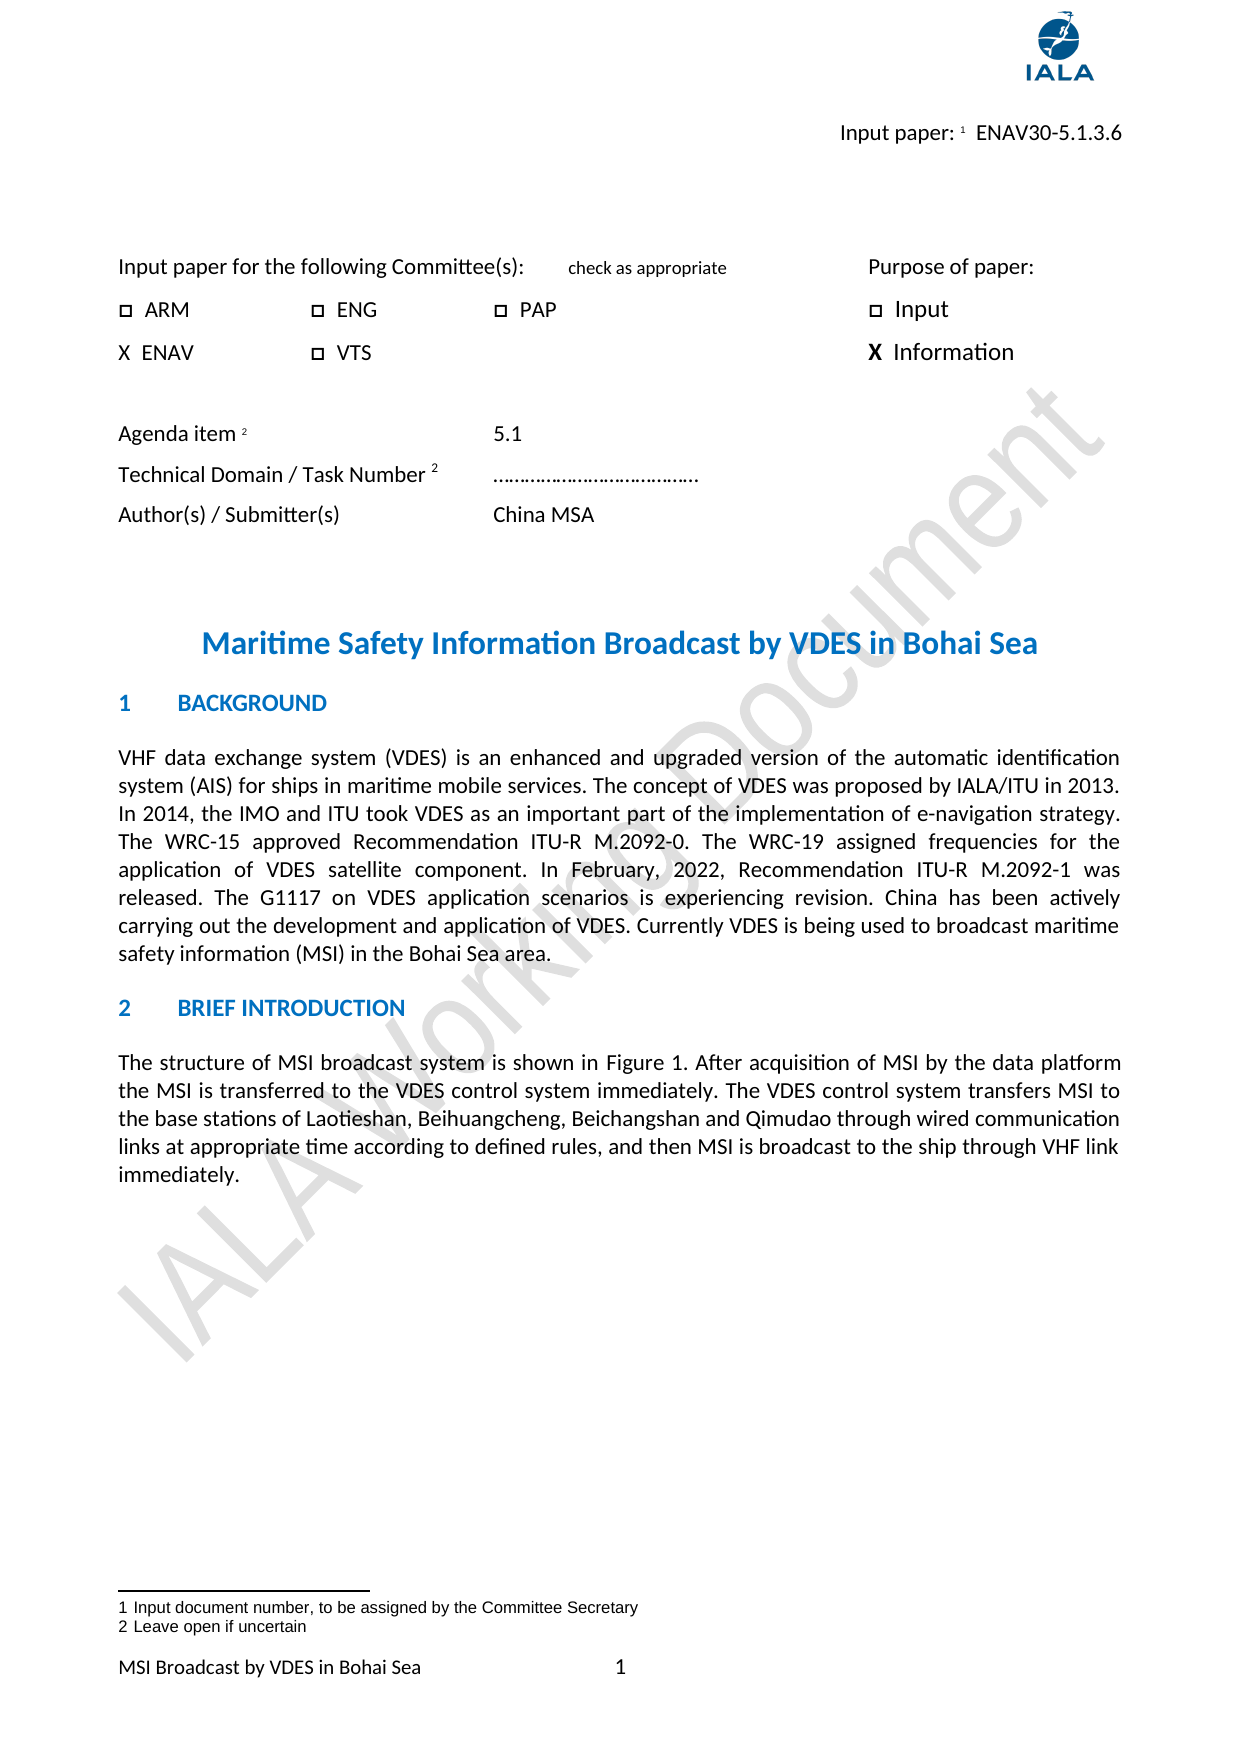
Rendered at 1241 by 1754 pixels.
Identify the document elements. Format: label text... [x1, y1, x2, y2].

text Author(s) / Submitter(s) China MSA [118, 500, 1122, 528]
text X ENAV □ VTS X Information [118, 336, 1122, 366]
text □ ARM □ ENG □ PAP □ Input [118, 293, 1122, 323]
text Input paper for the following Committee(s): check as appropriate Purpose of paper: [118, 252, 1122, 280]
text Agenda item 5.1 [118, 419, 1122, 447]
text Technical Domain / Task Number 2 ………………………………… [118, 460, 1122, 488]
title Maritime Safety Information Broadcast by VDES in Bohai Sea [118, 622, 1122, 663]
text The structure of MSI broadcast system is shown in Figure 1. After acquisition of MSI by the data platform the MSI is transferred to the VDES control system immediately. The VDES control system transfers MSI to the base stations of Laotieshan, Beihuangcheng, Beichangshan and Qimudao through wired communication links at appropriate time according to defined rules, and then MSI is broadcast to the ship through VHF link immediately. [118, 1048, 1122, 1188]
picture [1011, 3, 1106, 96]
text Input paper: ENAV30-5.1.3.6 [118, 118, 1122, 146]
subtitle Background [118, 688, 1122, 718]
text VHF data exchange system (VDES) is an enhanced and upgraded version of the automatic identification system (AIS) for ships in maritime mobile services. The concept of VDES was proposed by IALA/ITU in 2013. In 2014, the IMO and ITU took VDES as an important part of the implementation of e-navigation strategy. The WRC-15 approved Recommendation ITU-R M.2092-0. The WRC-19 assigned frequencies for the application of VDES satellite component. In February, 2022, Recommendation ITU-R M.2092-1 was released. The G1117 on VDES application scenarios is experiencing revision. China has been actively carrying out the development and application of VDES. Currently VDES is being used to broadcast maritime safety information (MSI) in the Bohai Sea area. [118, 743, 1122, 967]
subtitle Brief introduction [118, 992, 1122, 1023]
